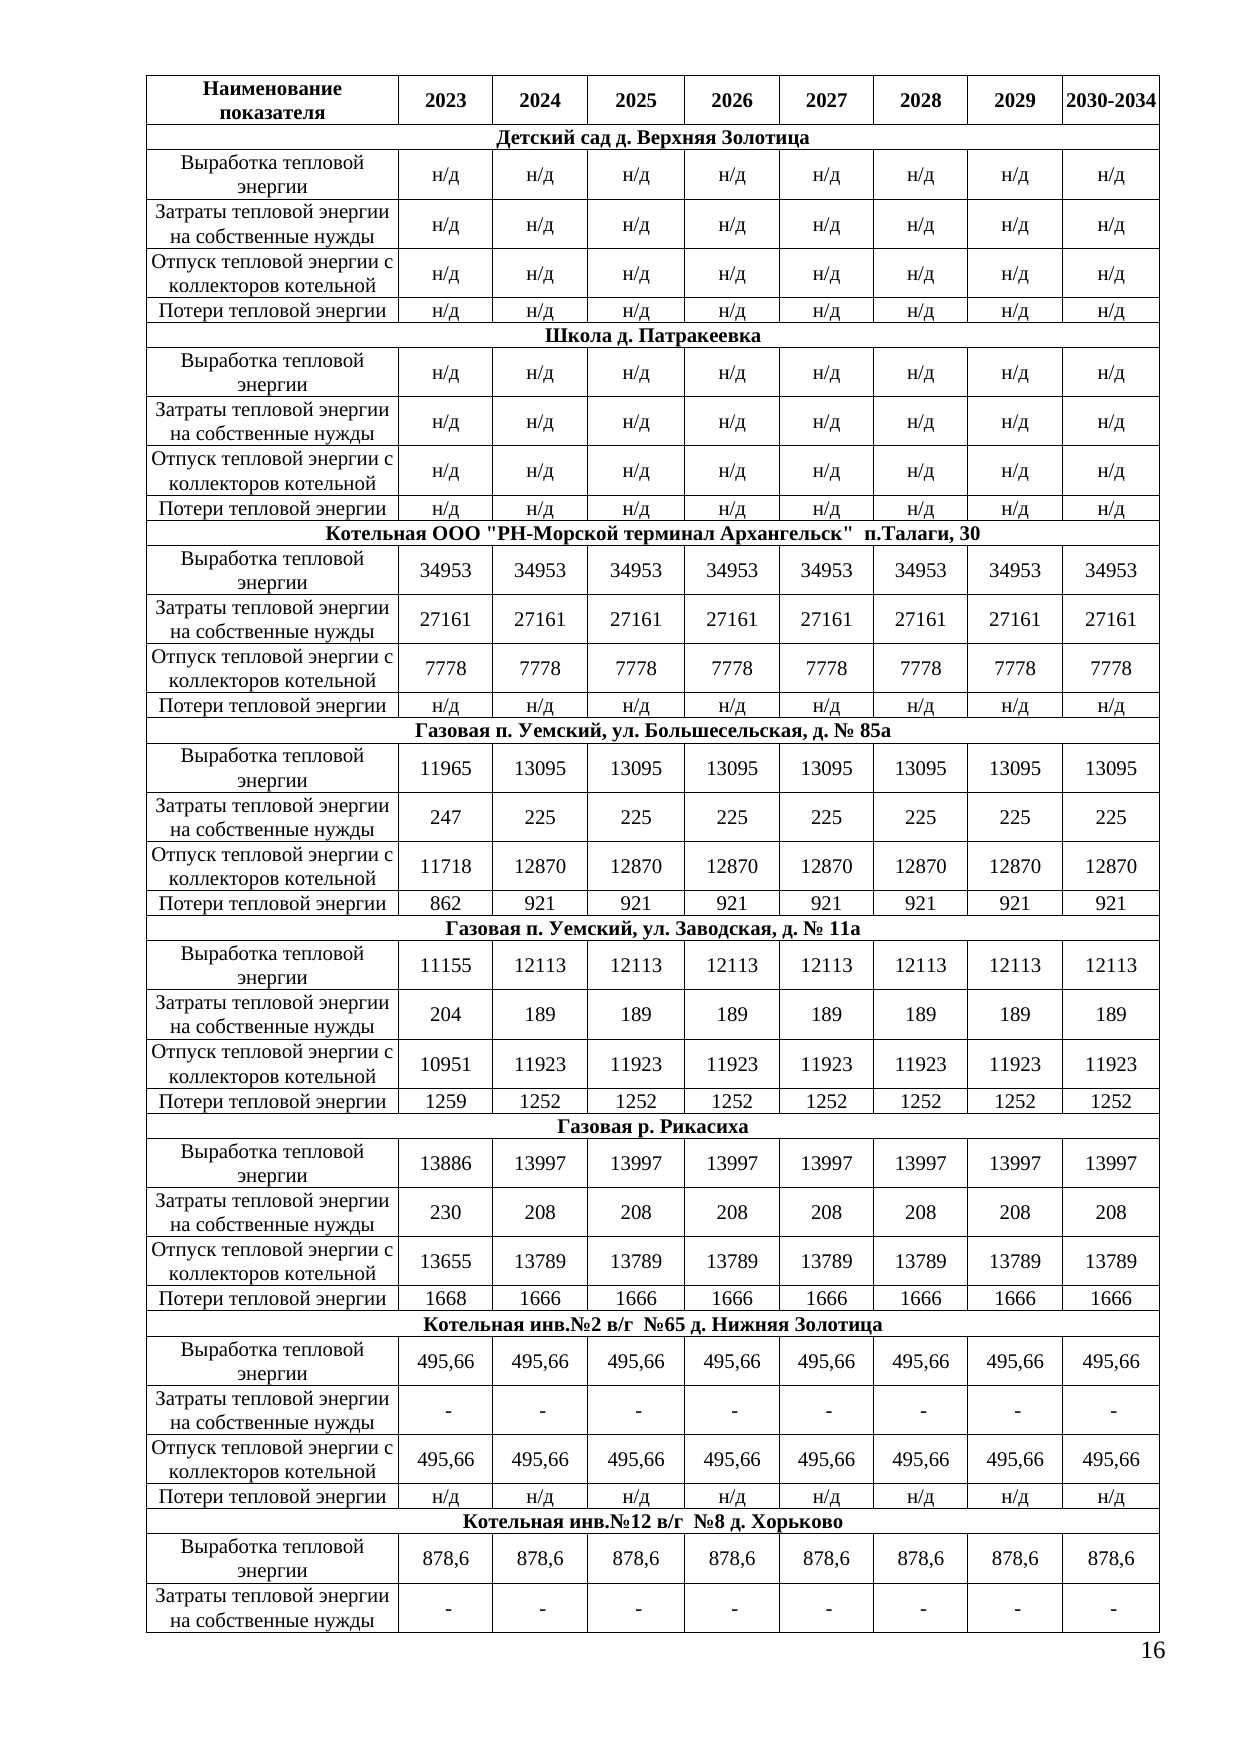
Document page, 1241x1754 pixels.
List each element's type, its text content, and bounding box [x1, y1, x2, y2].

table_cell 13997 [493, 1139, 587, 1187]
table_cell - [685, 1386, 779, 1434]
table_cell 12113 [874, 941, 967, 989]
table_cell н/д [493, 150, 587, 198]
table_cell н/д [874, 397, 967, 445]
table_cell 921 [588, 891, 684, 915]
table_cell н/д [1063, 249, 1159, 297]
table_cell н/д [780, 693, 873, 717]
table_cell 208 [874, 1188, 967, 1236]
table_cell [147, 200, 398, 248]
table_cell 12113 [685, 941, 779, 989]
table_cell н/д [780, 496, 873, 519]
table_cell 11155 [399, 941, 492, 989]
table_cell 921 [685, 891, 779, 915]
table_cell 225 [780, 793, 873, 841]
table_cell Выработка тепловой энергии [147, 1139, 398, 1187]
table_header Наименование показателя [147, 76, 398, 124]
table_cell н/д [588, 496, 684, 519]
table_cell 13789 [685, 1237, 779, 1285]
table_cell 225 [588, 793, 684, 841]
table_cell 7778 [780, 644, 873, 692]
table_cell 1252 [874, 1089, 967, 1113]
table_cell 495,66 [874, 1435, 967, 1483]
table_cell н/д [1063, 150, 1159, 198]
table_cell 7778 [399, 644, 492, 692]
table_cell Выработка тепловой энергии [147, 150, 398, 198]
table_cell н/д [685, 397, 779, 445]
table_cell 495,66 [588, 1337, 684, 1385]
table_cell н/д [780, 150, 873, 198]
table_cell н/д [493, 496, 587, 519]
table_cell н/д [685, 200, 779, 248]
table_cell 34953 [399, 546, 492, 594]
table_cell 225 [493, 793, 587, 841]
table_cell Котельная инв.№12 в/г №8 д. Хорьково [147, 1509, 1159, 1533]
table_cell 13789 [493, 1237, 587, 1285]
table_cell 13789 [588, 1237, 684, 1285]
table_cell 11923 [874, 1040, 967, 1088]
table_cell 7778 [1063, 644, 1159, 692]
table_cell 1668 [399, 1286, 492, 1310]
table_cell 11923 [588, 1040, 684, 1088]
table_cell н/д [874, 496, 967, 519]
table_cell н/д [399, 496, 492, 519]
table_cell 495,66 [968, 1435, 1062, 1483]
table_cell - [588, 1584, 684, 1632]
table_cell н/д [1063, 693, 1159, 717]
table_cell 495,66 [588, 1435, 684, 1483]
table_cell 11923 [685, 1040, 779, 1088]
table_cell 34953 [1063, 546, 1159, 594]
table_cell 27161 [780, 595, 873, 643]
table_cell Отпуск тепловой энергии с коллекторов котельной [147, 446, 398, 494]
table_cell Выработка тепловой энергии [147, 941, 398, 989]
table_cell 1666 [780, 1286, 873, 1310]
table_cell Потери тепловой энергии [147, 891, 398, 915]
table_cell Выработка тепловой энергии [147, 744, 398, 792]
table_cell н/д [399, 200, 492, 248]
table_cell 189 [874, 990, 967, 1038]
table_cell 921 [968, 891, 1062, 915]
table_cell Отпуск тепловой энергии с коллекторов котельной [147, 842, 398, 890]
table_cell Затраты тепловой энергии на собственные нужды [147, 1386, 398, 1434]
table_cell 495,66 [1063, 1337, 1159, 1385]
table_cell н/д [588, 200, 684, 248]
table_cell - [1063, 1584, 1159, 1632]
table_cell 12113 [780, 941, 873, 989]
table_cell н/д [968, 446, 1062, 494]
table_cell 12113 [493, 941, 587, 989]
table_cell н/д [399, 348, 492, 396]
table_cell 495,66 [685, 1435, 779, 1483]
table_cell н/д [685, 249, 779, 297]
table_cell - [874, 1386, 967, 1434]
table_cell н/д [874, 298, 967, 322]
table_cell 11923 [968, 1040, 1062, 1088]
table_cell 495,66 [968, 1337, 1062, 1385]
table_cell Выработка тепловой энергии [147, 348, 398, 396]
table_cell 12113 [968, 941, 1062, 989]
table_cell 13095 [493, 744, 587, 792]
table_cell н/д [1063, 446, 1159, 494]
table_cell 34953 [685, 546, 779, 594]
table_cell 34953 [780, 546, 873, 594]
table_cell Потери тепловой энергии [147, 1484, 398, 1508]
table_cell Детский сад д. Верхняя Золотица [147, 125, 1159, 149]
table_cell 1666 [1063, 1286, 1159, 1310]
table_cell 13095 [780, 744, 873, 792]
table_cell н/д [493, 298, 587, 322]
table_cell 1666 [874, 1286, 967, 1310]
table_cell Потери тепловой энергии [147, 693, 398, 717]
table_cell 7778 [685, 644, 779, 692]
table_cell 921 [780, 891, 873, 915]
table_cell 13095 [1063, 744, 1159, 792]
table_cell Выработка тепловой энергии [147, 546, 398, 594]
table_cell н/д [780, 446, 873, 494]
table_cell 11923 [493, 1040, 587, 1088]
table_cell 34953 [493, 546, 587, 594]
table_cell 27161 [588, 595, 684, 643]
table_cell н/д [780, 397, 873, 445]
table_cell - [588, 1386, 684, 1434]
table_cell - [1063, 1386, 1159, 1434]
table_cell н/д [399, 1484, 492, 1508]
table_header 2029 [968, 76, 1062, 124]
table_cell Котельная инв.№2 в/г №65 д. Нижняя Золотица [147, 1311, 1159, 1336]
table_cell 208 [588, 1188, 684, 1236]
table_cell 921 [1063, 891, 1159, 915]
table_cell 13997 [968, 1139, 1062, 1187]
table_cell 208 [780, 1188, 873, 1236]
table_cell 878,6 [399, 1534, 492, 1582]
table_cell н/д [874, 1484, 967, 1508]
table_cell Затраты тепловой энергии на собственные нужды [147, 990, 398, 1038]
table_cell 1259 [399, 1089, 492, 1113]
table_cell 13997 [588, 1139, 684, 1187]
table_cell Потери тепловой энергии [147, 1286, 398, 1310]
table_cell 13095 [588, 744, 684, 792]
table_cell 495,66 [1063, 1435, 1159, 1483]
table_cell н/д [399, 693, 492, 717]
table_cell 27161 [968, 595, 1062, 643]
table_cell 1252 [588, 1089, 684, 1113]
table_header 2028 [874, 76, 967, 124]
table_cell 495,66 [493, 1435, 587, 1483]
table_header 2030-2034 [1063, 76, 1159, 124]
table_cell 495,66 [399, 1435, 492, 1483]
table_cell н/д [968, 348, 1062, 396]
table_cell н/д [399, 298, 492, 322]
table_cell Отпуск тепловой энергии с коллекторов котельной [147, 1040, 398, 1088]
table_cell н/д [588, 397, 684, 445]
table_cell н/д [780, 348, 873, 396]
table_cell 27161 [1063, 595, 1159, 643]
table_cell н/д [1063, 1484, 1159, 1508]
table_cell Потери тепловой энергии [147, 298, 398, 322]
table_cell н/д [493, 200, 587, 248]
table_cell 12870 [588, 842, 684, 890]
table_cell 13789 [968, 1237, 1062, 1285]
table_cell Газовая п. Уемский, ул. Заводская, д. № 11а [147, 916, 1159, 940]
table_cell Затраты тепловой энергии на собственные нужды [147, 793, 398, 841]
table_cell н/д [968, 693, 1062, 717]
table_cell 878,6 [493, 1534, 587, 1582]
table_cell Затраты тепловой энергии на собственные нужды [147, 397, 398, 445]
table_cell 11965 [399, 744, 492, 792]
table_cell 862 [399, 891, 492, 915]
table_cell 1252 [493, 1089, 587, 1113]
table_cell н/д [1063, 397, 1159, 445]
table_cell 208 [493, 1188, 587, 1236]
table_cell н/д [493, 397, 587, 445]
table_cell 7778 [968, 644, 1062, 692]
table_cell н/д [588, 249, 684, 297]
table_cell 1666 [588, 1286, 684, 1310]
table_cell н/д [1063, 200, 1159, 248]
table_cell 27161 [493, 595, 587, 643]
table_cell 13886 [399, 1139, 492, 1187]
table_cell н/д [874, 446, 967, 494]
table_cell н/д [780, 200, 873, 248]
table_cell н/д [874, 150, 967, 198]
table_cell Выработка тепловой энергии [147, 1534, 398, 1582]
table_cell 878,6 [685, 1534, 779, 1582]
table_cell 921 [874, 891, 967, 915]
table_cell 878,6 [1063, 1534, 1159, 1582]
table_cell н/д [968, 298, 1062, 322]
table_cell н/д [588, 446, 684, 494]
table_cell 878,6 [780, 1534, 873, 1582]
table_cell 12870 [780, 842, 873, 890]
table_cell н/д [685, 496, 779, 519]
table_cell н/д [399, 397, 492, 445]
table_cell н/д [874, 200, 967, 248]
table_cell 1666 [685, 1286, 779, 1310]
table_cell 13789 [780, 1237, 873, 1285]
table_cell - [780, 1386, 873, 1434]
table_cell Отпуск тепловой энергии с коллекторов котельной [147, 644, 398, 692]
table_cell н/д [588, 1484, 684, 1508]
table_cell Отпуск тепловой энергии с коллекторов котельной [147, 1237, 398, 1285]
table_cell н/д [1063, 496, 1159, 519]
table_cell Затраты тепловой энергии на собственные нужды [147, 1188, 398, 1236]
table_cell н/д [399, 446, 492, 494]
table_cell н/д [968, 397, 1062, 445]
table_cell н/д [493, 1484, 587, 1508]
table_cell 495,66 [399, 1337, 492, 1385]
table_cell Потери тепловой энергии [147, 1089, 398, 1113]
table_cell н/д [493, 693, 587, 717]
table_cell 495,66 [780, 1435, 873, 1483]
table_cell 13997 [874, 1139, 967, 1187]
table_cell н/д [780, 249, 873, 297]
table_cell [147, 249, 398, 297]
table_cell н/д [399, 249, 492, 297]
table_cell - [399, 1584, 492, 1632]
table_cell - [874, 1584, 967, 1632]
table_cell 34953 [968, 546, 1062, 594]
table_cell н/д [493, 348, 587, 396]
table_cell Отпуск тепловой энергии с коллекторов котельной [147, 1435, 398, 1483]
table_cell 921 [493, 891, 587, 915]
table_cell 495,66 [780, 1337, 873, 1385]
table_cell 12870 [968, 842, 1062, 890]
table_cell 27161 [685, 595, 779, 643]
table_cell 208 [968, 1188, 1062, 1236]
table_cell 7778 [874, 644, 967, 692]
table_cell 13095 [874, 744, 967, 792]
table_cell н/д [493, 249, 587, 297]
table_cell н/д [968, 200, 1062, 248]
table_cell 13789 [874, 1237, 967, 1285]
table_cell Газовая п. Уемский, ул. Большесельская, д. № 85а [147, 718, 1159, 742]
table_cell 230 [399, 1188, 492, 1236]
table_cell 878,6 [588, 1534, 684, 1582]
table_cell 27161 [399, 595, 492, 643]
table_cell Выработка тепловой энергии [147, 1337, 398, 1385]
table_cell - [968, 1386, 1062, 1434]
table_cell н/д [1063, 348, 1159, 396]
table_cell Затраты тепловой энергии на собственные нужды [147, 1584, 398, 1632]
table_header 2023 [399, 76, 492, 124]
table_cell 1252 [968, 1089, 1062, 1113]
table_cell 11923 [1063, 1040, 1159, 1088]
table_cell - [493, 1584, 587, 1632]
table_cell 12870 [493, 842, 587, 890]
table_cell н/д [588, 150, 684, 198]
table_cell 12870 [685, 842, 779, 890]
table_header 2024 [493, 76, 587, 124]
table_cell Котельная ООО "РН-Морской терминал Архангельск" п.Талаги, 30 [147, 521, 1159, 545]
table_cell 1252 [780, 1089, 873, 1113]
table_cell н/д [588, 348, 684, 396]
table_cell 27161 [874, 595, 967, 643]
table_cell 189 [1063, 990, 1159, 1038]
table_cell н/д [399, 150, 492, 198]
table_cell н/д [685, 150, 779, 198]
table_cell 13997 [1063, 1139, 1159, 1187]
table_cell н/д [780, 1484, 873, 1508]
table_cell н/д [685, 693, 779, 717]
table_cell н/д [1063, 298, 1159, 322]
table_header 2026 [685, 76, 779, 124]
table_cell 1666 [493, 1286, 587, 1310]
table_cell 495,66 [874, 1337, 967, 1385]
table_cell 189 [685, 990, 779, 1038]
table_cell 7778 [588, 644, 684, 692]
table_cell 208 [685, 1188, 779, 1236]
table_cell н/д [968, 1484, 1062, 1508]
table_cell 12870 [1063, 842, 1159, 890]
table_cell 12113 [1063, 941, 1159, 989]
table_cell н/д [588, 298, 684, 322]
table_cell 204 [399, 990, 492, 1038]
table_cell 12870 [874, 842, 967, 890]
table_cell Затраты тепловой энергии на собственные нужды [147, 595, 398, 643]
table_cell - [399, 1386, 492, 1434]
table_cell 495,66 [685, 1337, 779, 1385]
table_cell н/д [588, 693, 684, 717]
table_cell 495,66 [493, 1337, 587, 1385]
table_cell н/д [780, 298, 873, 322]
table_cell 13095 [968, 744, 1062, 792]
table_cell 1666 [968, 1286, 1062, 1310]
table_header 2027 [780, 76, 873, 124]
table_cell 34953 [588, 546, 684, 594]
table_cell 189 [588, 990, 684, 1038]
table_cell н/д [968, 249, 1062, 297]
table_cell 11923 [780, 1040, 873, 1088]
table_cell - [685, 1584, 779, 1632]
table_cell н/д [968, 150, 1062, 198]
table_cell Потери тепловой энергии [147, 496, 398, 519]
table_cell - [493, 1386, 587, 1434]
table_cell н/д [874, 693, 967, 717]
table_cell 13997 [780, 1139, 873, 1187]
table_cell - [968, 1584, 1062, 1632]
table_cell Газовая р. Рикасиха [147, 1114, 1159, 1138]
table_cell 189 [968, 990, 1062, 1038]
table_cell 225 [1063, 793, 1159, 841]
table_cell н/д [874, 249, 967, 297]
table_cell н/д [685, 298, 779, 322]
table_cell 7778 [493, 644, 587, 692]
table_cell 10951 [399, 1040, 492, 1088]
table_cell 12113 [588, 941, 684, 989]
table_cell 13095 [685, 744, 779, 792]
table_cell н/д [685, 446, 779, 494]
table_cell н/д [493, 446, 587, 494]
table_cell н/д [685, 1484, 779, 1508]
table_cell - [780, 1584, 873, 1632]
table_cell н/д [874, 348, 967, 396]
table_cell 13997 [685, 1139, 779, 1187]
table_cell н/д [968, 496, 1062, 519]
table_cell 13655 [399, 1237, 492, 1285]
table_cell 189 [493, 990, 587, 1038]
table_cell 13789 [1063, 1237, 1159, 1285]
table_cell 225 [968, 793, 1062, 841]
table_cell 189 [780, 990, 873, 1038]
table_cell 208 [1063, 1188, 1159, 1236]
table_cell 878,6 [968, 1534, 1062, 1582]
table_cell 1252 [1063, 1089, 1159, 1113]
table_cell н/д [685, 348, 779, 396]
table_cell 34953 [874, 546, 967, 594]
table_cell 878,6 [874, 1534, 967, 1582]
table_cell 225 [874, 793, 967, 841]
table_cell 225 [685, 793, 779, 841]
table_cell 11718 [399, 842, 492, 890]
table_cell Школа д. Патракеевка [147, 323, 1159, 347]
table_cell 247 [399, 793, 492, 841]
table_cell 1252 [685, 1089, 779, 1113]
table_header 2025 [588, 76, 684, 124]
